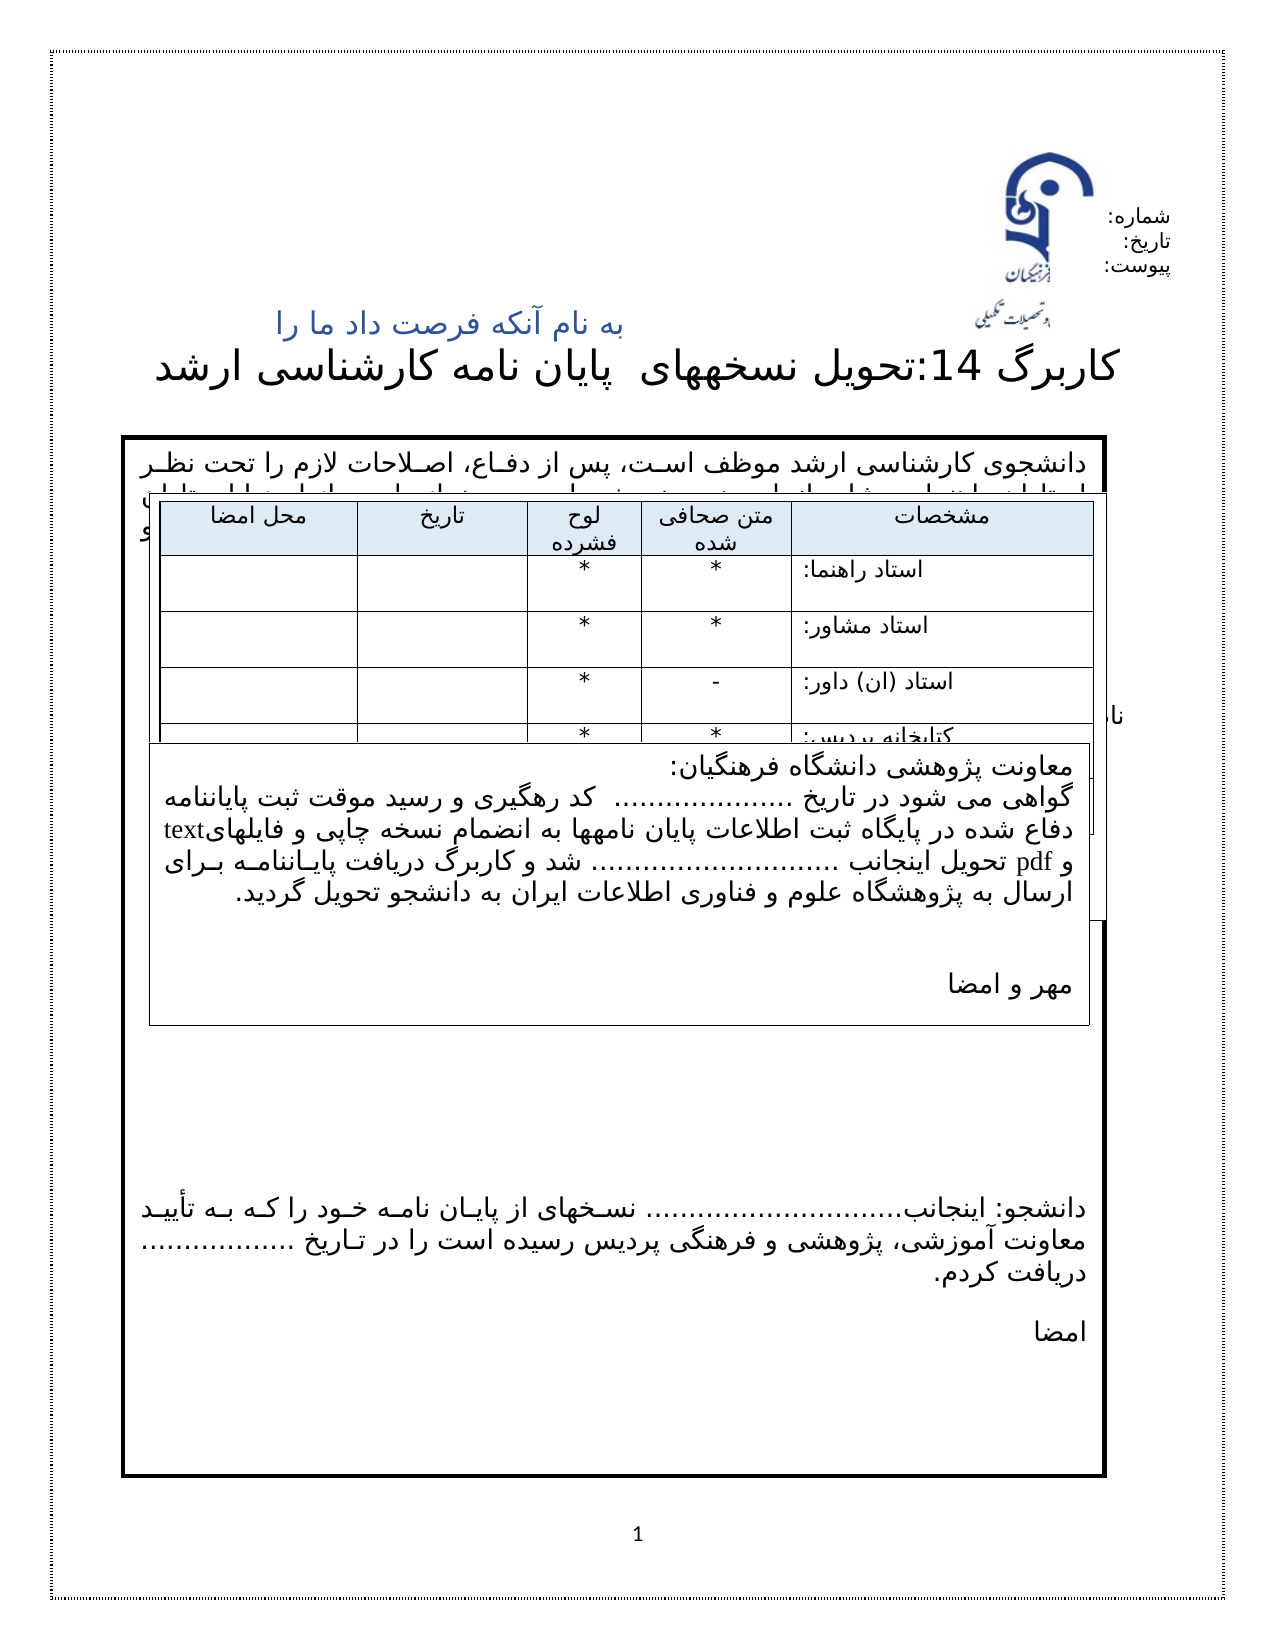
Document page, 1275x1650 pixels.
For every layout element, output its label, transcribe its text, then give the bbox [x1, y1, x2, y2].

picture [968, 150, 1125, 335]
text کاربرگ 14:تحویل نسخههای پایان نامه کارشناسی ارشد [150, 342, 1125, 390]
text به نام آنکه فرصت داد ما را [150, 150, 1125, 342]
